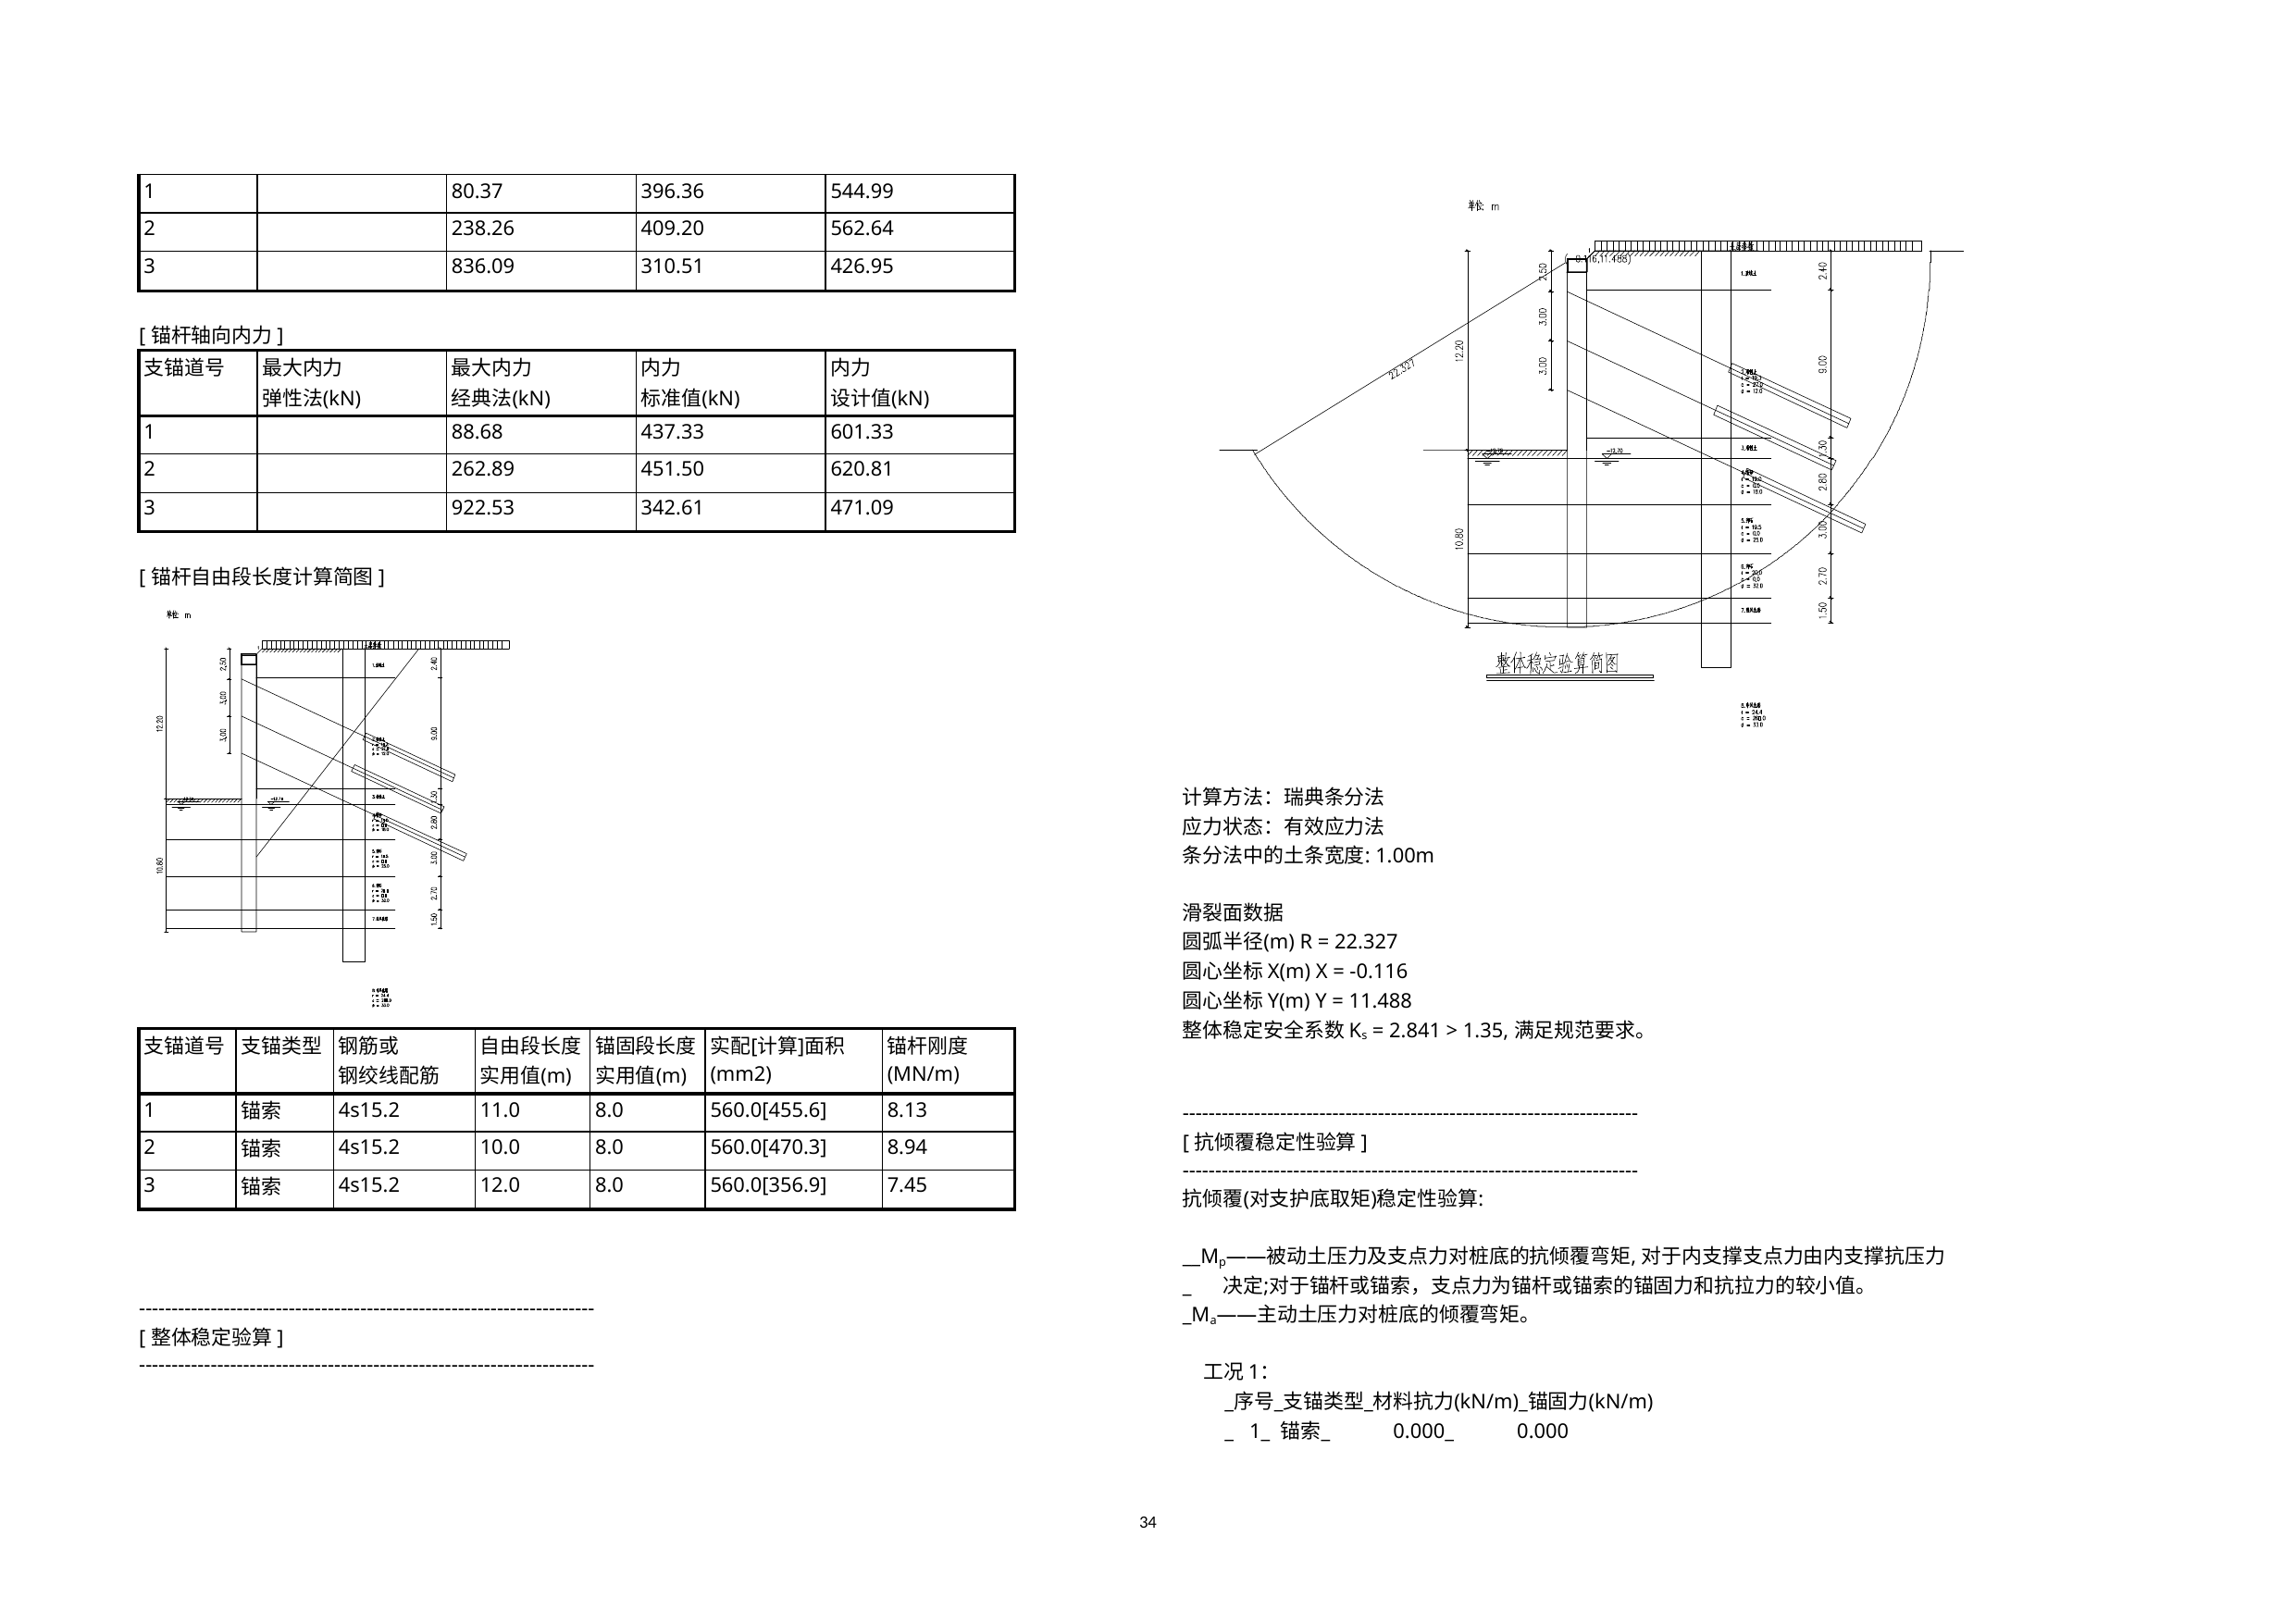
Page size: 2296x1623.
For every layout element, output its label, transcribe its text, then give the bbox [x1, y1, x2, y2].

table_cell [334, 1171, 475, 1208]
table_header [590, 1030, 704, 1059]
text 圆弧半径(m) R = 22.327 [1183, 925, 2156, 955]
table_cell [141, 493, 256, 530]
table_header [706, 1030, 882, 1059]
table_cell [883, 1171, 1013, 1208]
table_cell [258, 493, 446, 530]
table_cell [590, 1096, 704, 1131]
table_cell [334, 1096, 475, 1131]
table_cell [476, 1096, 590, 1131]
text ---------------------------------------------------------------------- [1183, 1156, 2156, 1183]
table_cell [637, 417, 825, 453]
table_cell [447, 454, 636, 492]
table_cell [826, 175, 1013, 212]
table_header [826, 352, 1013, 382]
text ---------------------------------------------------------------------- [139, 1294, 1113, 1321]
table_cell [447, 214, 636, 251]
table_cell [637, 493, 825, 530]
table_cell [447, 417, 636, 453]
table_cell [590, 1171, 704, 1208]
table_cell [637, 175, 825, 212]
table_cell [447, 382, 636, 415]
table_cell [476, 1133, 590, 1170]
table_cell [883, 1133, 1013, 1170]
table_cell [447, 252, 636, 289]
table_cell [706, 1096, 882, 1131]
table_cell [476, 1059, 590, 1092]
text 抗倾覆(对支护底取矩)稳定性验算: [1183, 1183, 2156, 1212]
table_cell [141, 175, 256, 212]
text 条分法中的土条宽度: 1.00m [1183, 839, 2156, 869]
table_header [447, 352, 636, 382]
text _Ma——主动土压力对桩底的倾覆弯矩。 [1183, 1298, 2156, 1328]
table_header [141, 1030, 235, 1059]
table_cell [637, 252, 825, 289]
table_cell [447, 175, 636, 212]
text ---------------------------------------------------------------------- [139, 1350, 1113, 1378]
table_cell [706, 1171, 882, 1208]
text 工况1： [1183, 1356, 2156, 1385]
text 整体稳定安全系数 Ks = 2.841 > 1.35, 满足规范要求。 [1183, 1014, 2156, 1043]
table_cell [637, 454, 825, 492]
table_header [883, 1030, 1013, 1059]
text [ 锚杆自由段长度计算简图 ] [139, 561, 1113, 590]
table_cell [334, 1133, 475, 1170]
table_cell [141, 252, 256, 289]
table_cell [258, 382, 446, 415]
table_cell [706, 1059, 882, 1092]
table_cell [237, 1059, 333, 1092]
text __Mp——被动土压力及支点力对桩底的抗倾覆弯矩, 对于内支撑支点力由内支撑抗压力 [1183, 1240, 2156, 1270]
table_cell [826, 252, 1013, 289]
text 圆心坐标Y(m) Y = 11.488 [1183, 985, 2156, 1014]
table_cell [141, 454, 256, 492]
text _ 决定;对于锚杆或锚索，支点力为锚杆或锚索的锚固力和抗拉力的较小值。 [1183, 1270, 2156, 1298]
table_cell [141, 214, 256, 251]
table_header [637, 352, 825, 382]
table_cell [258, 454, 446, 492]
text [ 整体稳定验算 ] [139, 1321, 1113, 1350]
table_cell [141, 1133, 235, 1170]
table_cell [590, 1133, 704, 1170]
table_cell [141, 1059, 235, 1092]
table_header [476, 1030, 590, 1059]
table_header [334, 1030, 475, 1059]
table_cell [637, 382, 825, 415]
text _序号_支锚类型_材料抗力(kN/m)_锚固力(kN/m) [1183, 1385, 2156, 1415]
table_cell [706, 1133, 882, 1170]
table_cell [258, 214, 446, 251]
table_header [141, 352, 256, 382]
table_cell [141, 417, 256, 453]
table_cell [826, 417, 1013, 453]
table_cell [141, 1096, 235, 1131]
text 应力状态：有效应力法 [1183, 811, 2156, 839]
text _ 1_ 锚索_ 0.000_ 0.000 [1183, 1415, 2156, 1443]
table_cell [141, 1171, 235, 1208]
text [ 抗倾覆稳定性验算 ] [1183, 1126, 2156, 1156]
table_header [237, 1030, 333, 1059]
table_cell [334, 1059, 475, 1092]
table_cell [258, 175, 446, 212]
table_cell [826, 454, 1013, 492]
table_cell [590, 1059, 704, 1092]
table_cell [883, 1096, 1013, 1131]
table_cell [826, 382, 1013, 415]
text 计算方法：瑞典条分法 [1183, 781, 2156, 811]
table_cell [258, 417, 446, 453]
text 滑裂面数据 [1183, 897, 2156, 925]
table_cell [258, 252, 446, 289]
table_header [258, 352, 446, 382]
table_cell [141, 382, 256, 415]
text [ 锚杆轴向内力 ] [139, 319, 1113, 349]
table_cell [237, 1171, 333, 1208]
text 圆心坐标X(m) X = -0.116 [1183, 955, 2156, 985]
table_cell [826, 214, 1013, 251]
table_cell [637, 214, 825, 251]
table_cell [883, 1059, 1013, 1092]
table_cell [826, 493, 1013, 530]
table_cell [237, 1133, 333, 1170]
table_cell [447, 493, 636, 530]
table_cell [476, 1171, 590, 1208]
text ---------------------------------------------------------------------- [1183, 1098, 2156, 1126]
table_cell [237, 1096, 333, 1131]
